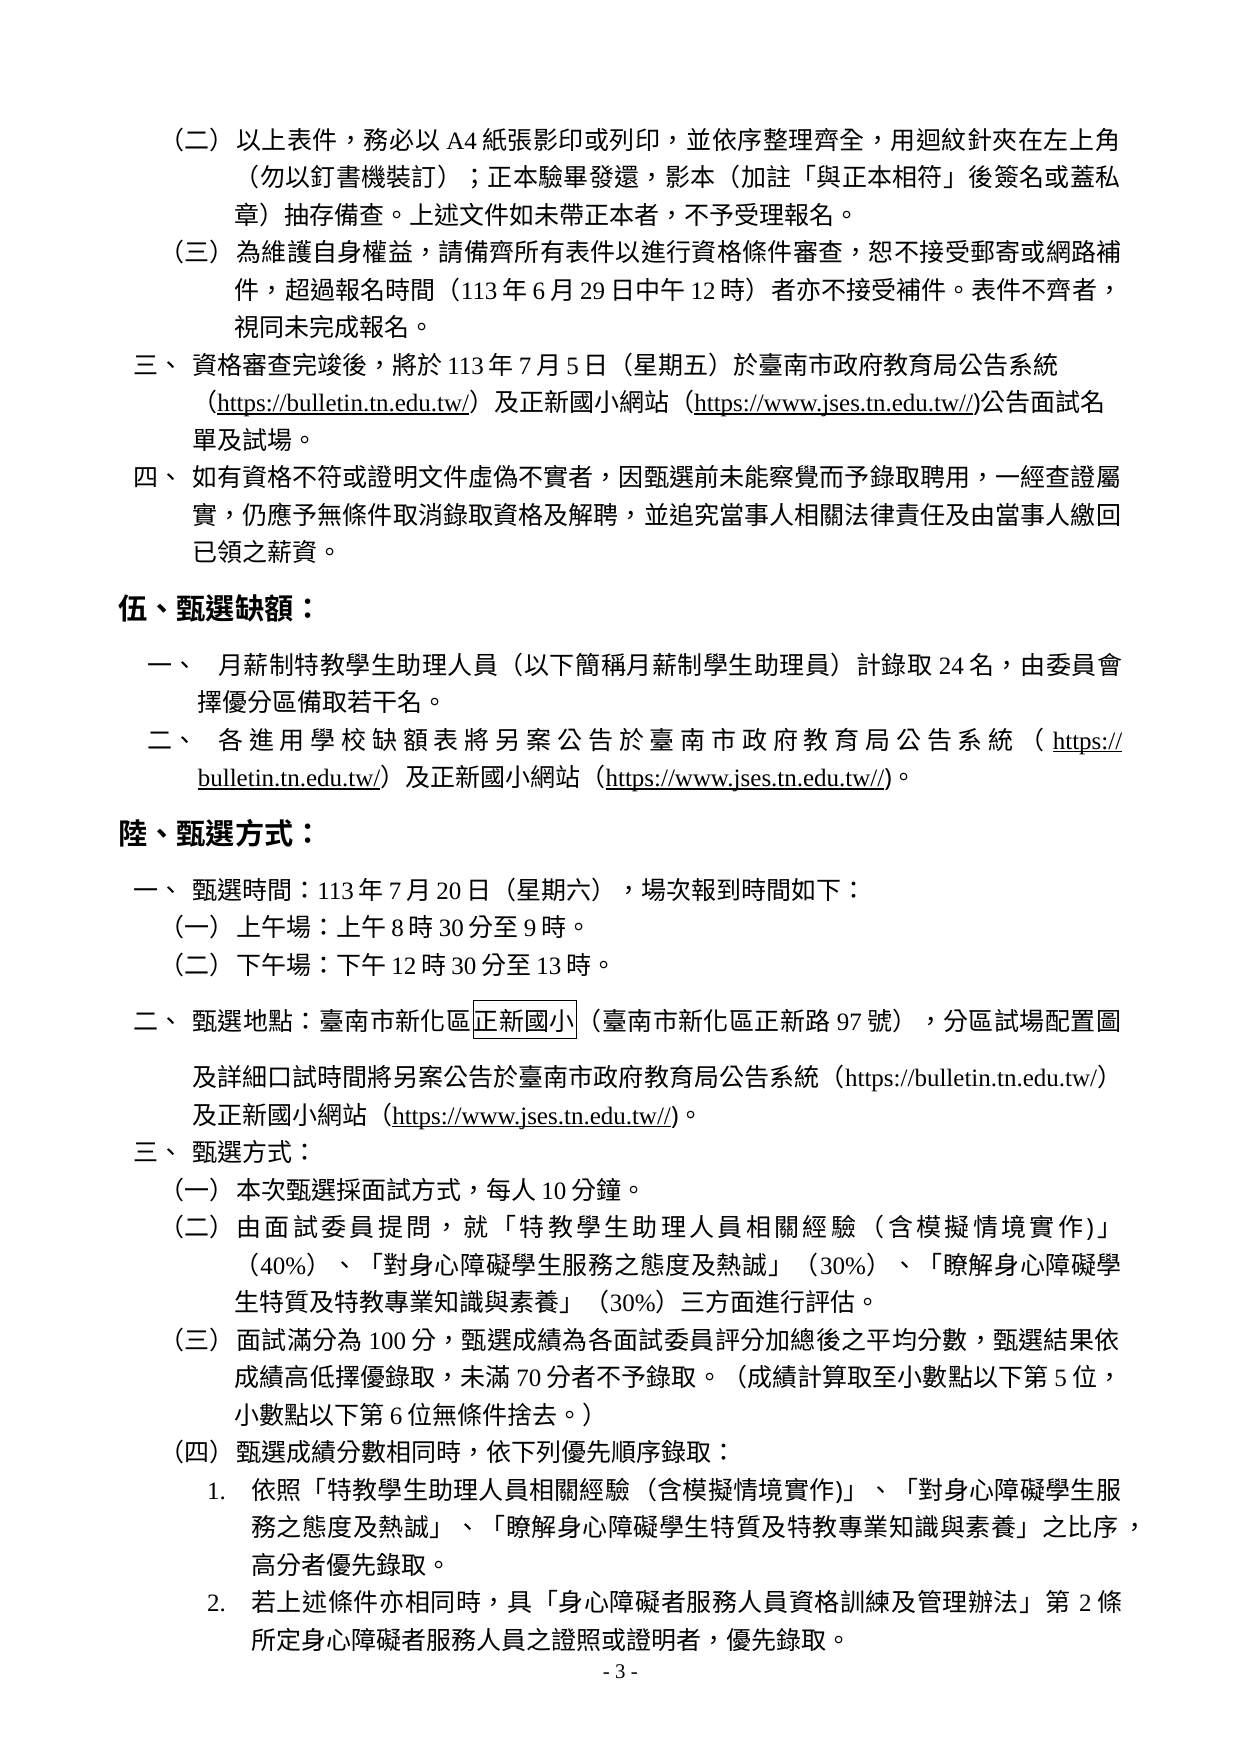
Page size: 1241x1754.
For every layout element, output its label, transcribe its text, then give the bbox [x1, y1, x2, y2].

list 上午場：上午8時30分至9時。 [159, 907, 1122, 944]
list 如有資格不符或證明文件虛偽不實者，因甄選前未能察覺而予錄取聘用，一經查證屬實，仍應予無條件取消錄取資格及解聘，並追究當事人相關法律責任及由當事人繳回已領之薪資。 [133, 457, 1122, 569]
list 以上表件，務必以A4紙張影印或列印，並依序整理齊全，用迴紋針夾在左上角（勿以釘書機裝訂）；正本驗畢發還，影本（加註「與正本相符」後簽名或蓋私章）抽存備查。上述文件如未帶正本者，不予受理報名。 [159, 119, 1122, 232]
list 各進用學校缺額表將另案公告於臺南市政府教育局公告系統（https://bulletin.tn.edu.tw/）及正新國小網站（https://www.jses.tn.edu.tw//)。 [148, 719, 1122, 794]
list 面試滿分為100分，甄選成績為各面試委員評分加總後之平均分數，甄選結果依成績高低擇優錄取，未滿70分者不予錄取。（成績計算取至小數點以下第5位，小數點以下第6位無條件捨去。） [159, 1319, 1122, 1432]
list 甄選地點：臺南市新化區正新國小（臺南市新化區正新路97號），分區試場配置圖及詳細口試時間將另案公告於臺南市政府教育局公告系統（https://bulletin.tn.edu.tw/）及正新國小網站（https://www.jses.tn.edu.tw//)。 [133, 982, 1122, 1132]
list 資格審查完竣後，將於113年7月5日（星期五）於臺南市政府教育局公告系統（https://bulletin.tn.edu.tw/）及正新國小網站（https://www.jses.tn.edu.tw//)公告面試名單及試場。 [133, 344, 1122, 457]
list 依照「特教學生助理人員相關經驗（含模擬情境實作)」、「對身心障礙學生服務之態度及熱誠」、「瞭解身心障礙學生特質及特教專業知識與素養」之比序，高分者優先錄取。 [207, 1469, 1122, 1582]
list 由面試委員提問，就「特教學生助理人員相關經驗（含模擬情境實作)」（40%）、「對身心障礙學生服務之態度及熱誠」（30%）、「瞭解身心障礙學生特質及特教專業知識與素養」（30%）三方面進行評估。 [159, 1207, 1122, 1319]
list 甄選時間：113年7月20日（星期六），場次報到時間如下： [133, 869, 1122, 907]
list 月薪制特教學生助理人員（以下簡稱月薪制學生助理員）計錄取24名，由委員會擇優分區備取若干名。 [148, 644, 1122, 719]
list 為維護自身權益，請備齊所有表件以進行資格條件審查，恕不接受郵寄或網路補件，超過報名時間（113年6月29日中午12時）者亦不接受補件。表件不齊者，視同未完成報名。 [159, 232, 1122, 344]
list 若上述條件亦相同時，具「身心障礙者服務人員資格訓練及管理辦法」第2條所定身心障礙者服務人員之證照或證明者，優先錄取。 [207, 1582, 1122, 1657]
list 下午場：下午12時30分至13時。 [159, 944, 1122, 982]
text 伍、甄選缺額： [118, 569, 1122, 644]
text 陸、甄選方式： [118, 794, 1122, 869]
list 本次甄選採面試方式，每人10分鐘。 [159, 1169, 1122, 1207]
list 甄選方式： [133, 1132, 1122, 1169]
list 甄選成績分數相同時，依下列優先順序錄取： [159, 1432, 1122, 1469]
